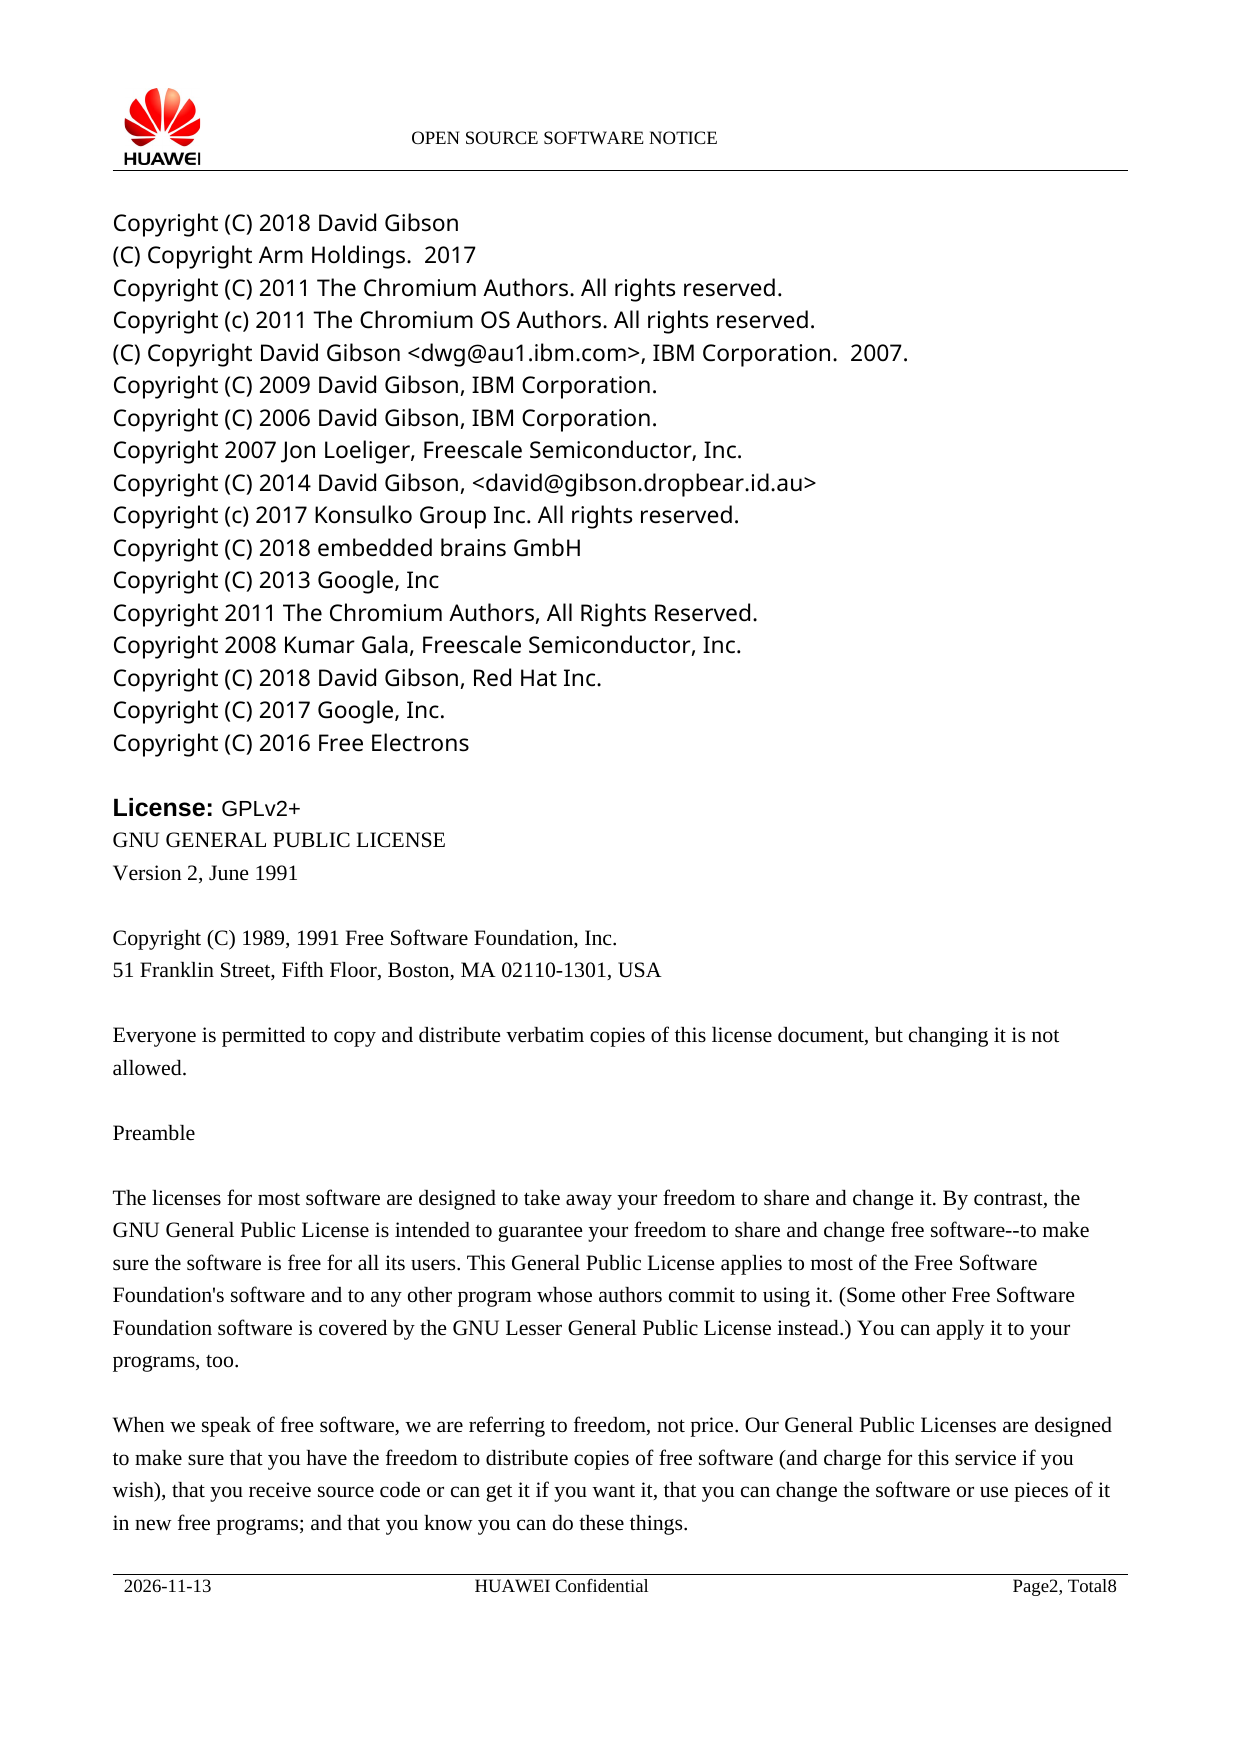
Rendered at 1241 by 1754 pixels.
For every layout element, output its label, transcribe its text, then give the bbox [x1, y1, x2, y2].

picture [124, 88, 201, 165]
text License: GPLv2+ [112, 791, 1128, 824]
